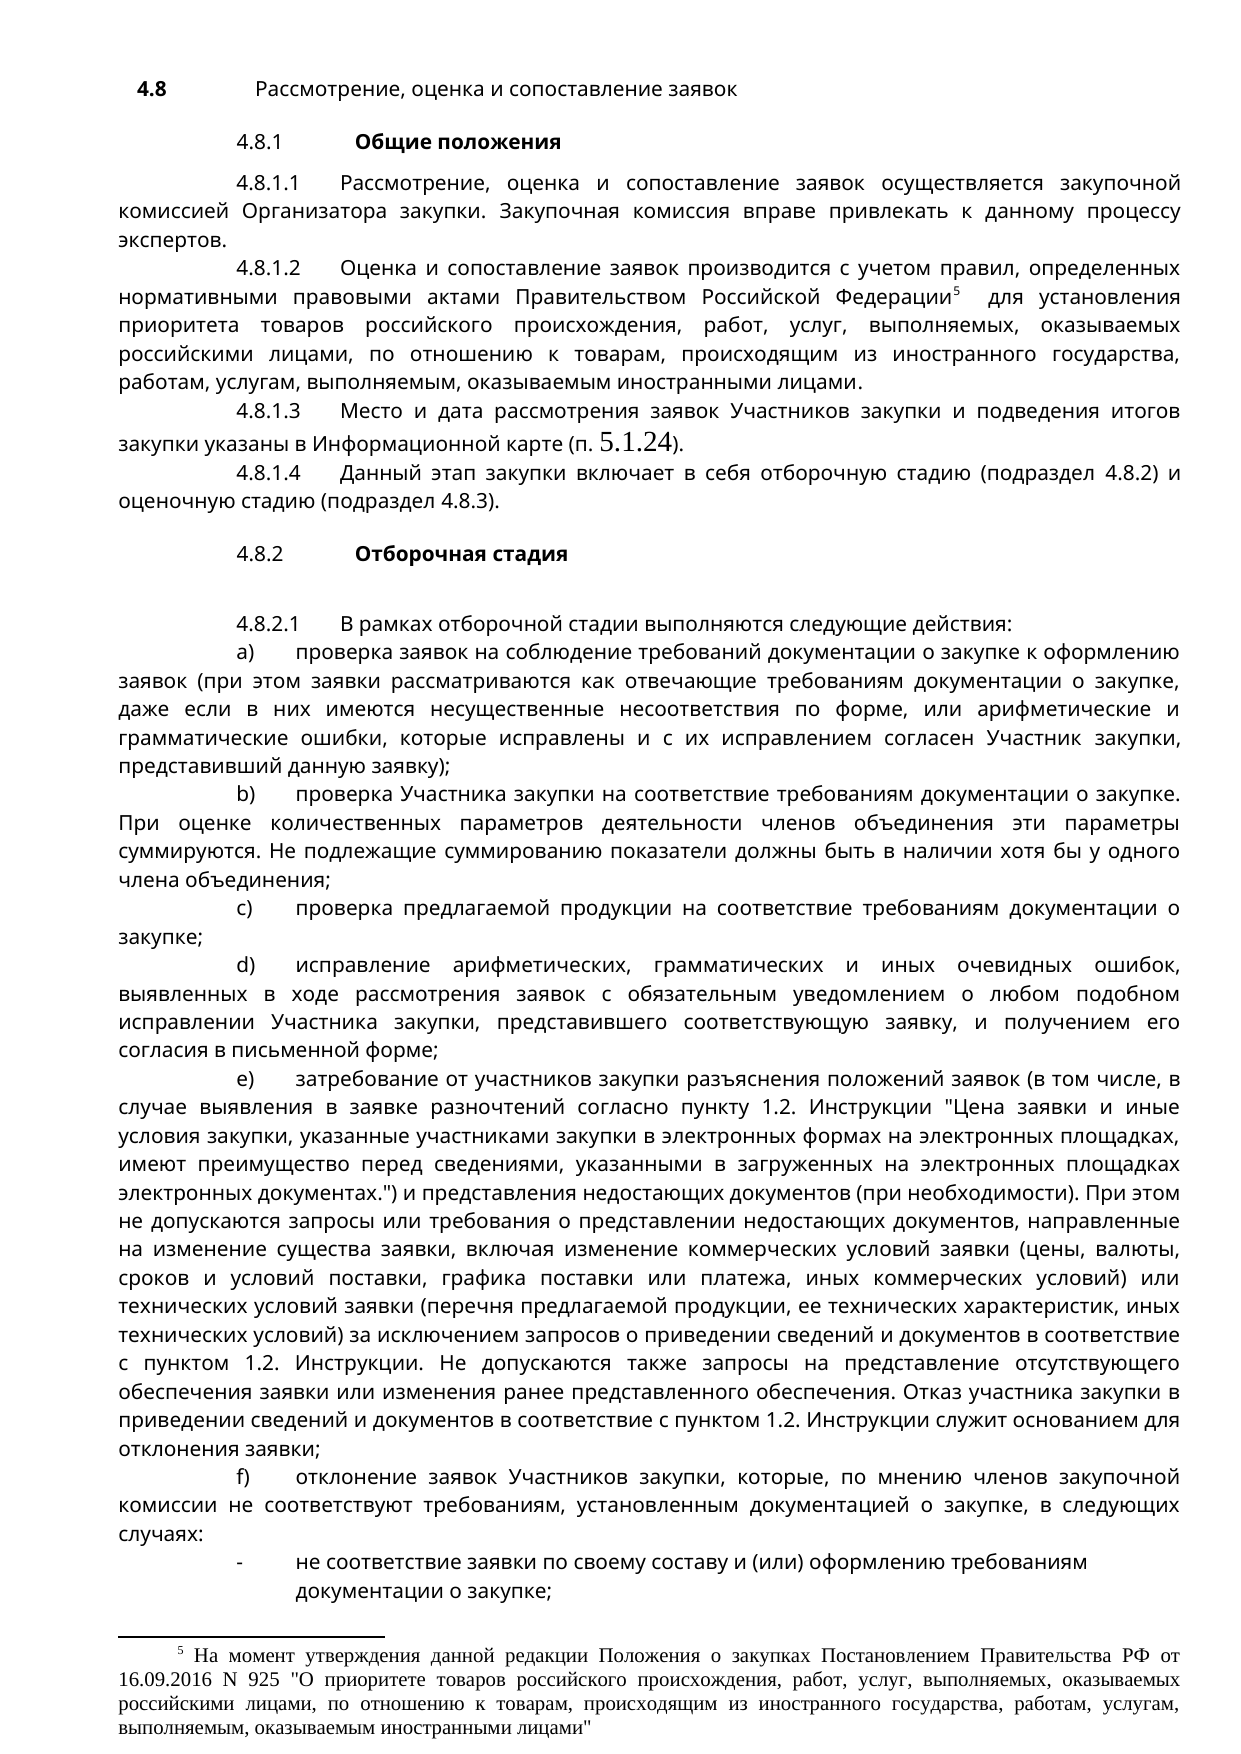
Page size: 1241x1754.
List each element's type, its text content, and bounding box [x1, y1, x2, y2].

list отклонение заявок Участников закупки, которые, по мнению членов закупочной комиссии не соответствуют требованиям, установленным документацией о закупке, в следующих случаях: [118, 1462, 1181, 1547]
list не соответствие заявки по своему составу и (или) оформлению требованиям документации о закупке; [236, 1547, 1181, 1604]
list проверка Участника закупки на соответствие требованиям документации о закупке. При оценке количественных параметров деятельности членов объединения эти параметры суммируются. Не подлежащие суммированию показатели должны быть в наличии хотя бы у одного члена объединения; [118, 779, 1181, 893]
subtitle Рассмотрение, оценка и сопоставление заявок [137, 74, 1181, 102]
list Место и дата рассмотрения заявок Участников закупки и подведения итогов закупки указаны в Информационной карте (п. 5.1.24). [118, 396, 1181, 458]
list В рамках отборочной стадии выполняются следующие действия: [118, 609, 1181, 637]
list Оценка и сопоставление заявок производится с учетом правил, определенных нормативными правовыми актами Правительством Российской Федерации для установления приоритета товаров российского происхождения, работ, услуг, выполняемых, оказываемых российскими лицами, по отношению к товарам, происходящим из иностранного государства, работам, услугам, выполняемым, оказываемым иностранными лицами. [118, 253, 1181, 396]
list проверка заявок на соблюдение требований документации о закупке к оформлению заявок (при этом заявки рассматриваются как отвечающие требованиям документации о закупке, даже если в них имеются несущественные несоответствия по форме, или арифметические и грамматические ошибки, которые исправлены и с их исправлением согласен Участник закупки, представивший данную заявку); [118, 637, 1181, 779]
list Рассмотрение, оценка и сопоставление заявок осуществляется закупочной комиссией Организатора закупки. Закупочная комиссия вправе привлекать к данному процессу экспертов. [118, 168, 1181, 253]
list Данный этап закупки включает в себя отборочную стадию (подраздел 4.8.2) и оценочную стадию (подраздел 4.8.3). [118, 458, 1181, 514]
list Отборочная стадия [236, 539, 1181, 568]
list исправление арифметических, грамматических и иных очевидных ошибок, выявленных в ходе рассмотрения заявок с обязательным уведомлением о любом подобном исправлении Участника закупки, представившего соответствующую заявку, и получением его согласия в письменной форме; [118, 950, 1181, 1064]
list Общие положения [236, 127, 1181, 156]
list проверка предлагаемой продукции на соответствие требованиям документации о закупке; [118, 893, 1181, 950]
list затребование от участников закупки разъяснения положений заявок (в том числе, в случае выявления в заявке разночтений согласно пункту 1.2. Инструкции "Цена заявки и иные условия закупки, указанные участниками закупки в электронных формах на электронных площадках, имеют преимущество перед сведениями, указанными в загруженных на электронных площадках электронных документах.") и представления недостающих документов (при необходимости). При этом не допускаются запросы или требования о представлении недостающих документов, направленные на изменение существа заявки, включая изменение коммерческих условий заявки (цены, валюты, сроков и условий поставки, графика поставки или платежа, иных коммерческих условий) или технических условий заявки (перечня предлагаемой продукции, ее технических характеристик, иных технических условий) за исключением запросов о приведении сведений и документов в соответствие с пунктом 1.2. Инструкции. Не допускаются также запросы на представление отсутствующего обеспечения заявки или изменения ранее представленного обеспечения. Отказ участника закупки в приведении сведений и документов в соответствие с пунктом 1.2. Инструкции служит основанием для отклонения заявки; [118, 1064, 1181, 1462]
